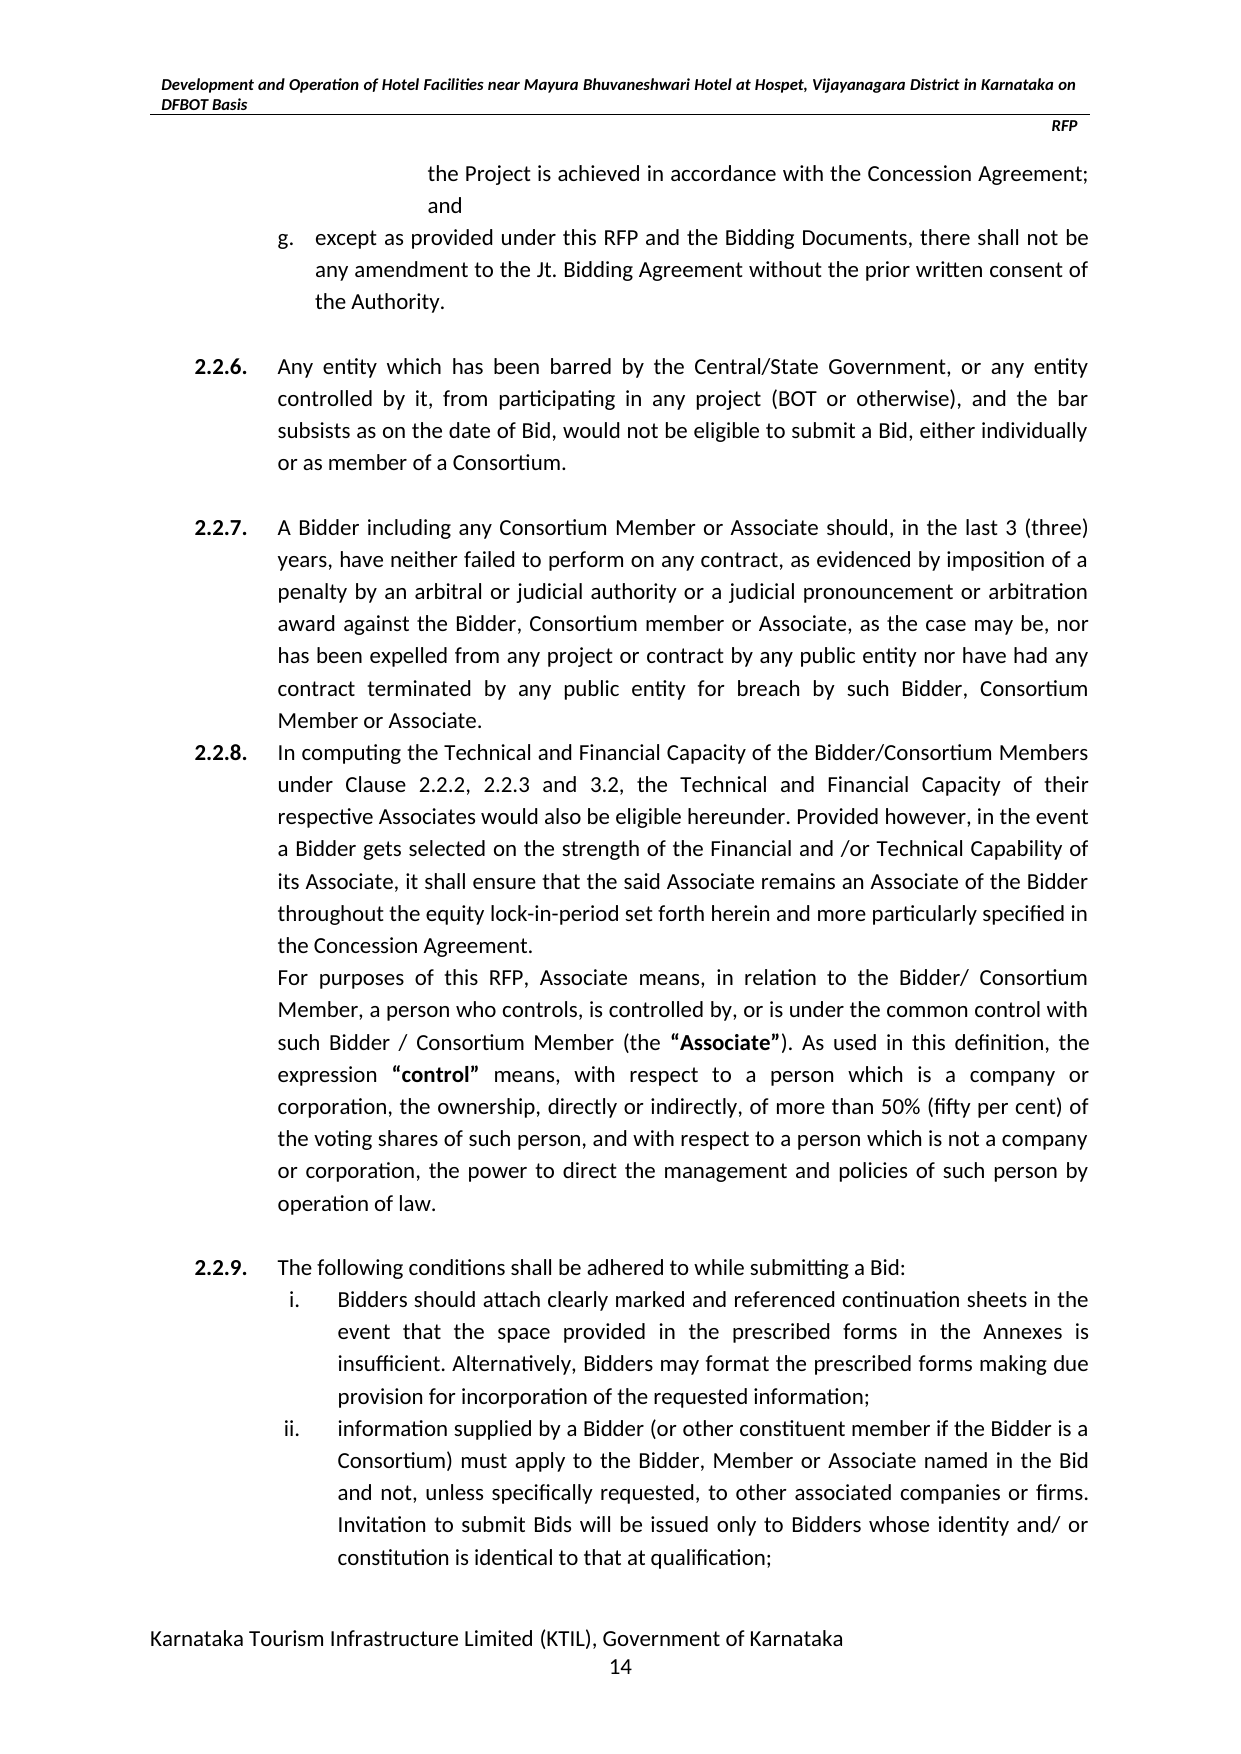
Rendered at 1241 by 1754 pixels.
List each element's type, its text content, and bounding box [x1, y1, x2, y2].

list The following conditions shall be adhered to while submitting a Bid: [194, 1253, 1090, 1281]
list Any entity which has been barred by the Central/State Government, or any entity controlled by it, from participating in any project (BOT or otherwise), and the bar subsists as on the date of Bid, would not be eligible to submit a Bid, either individually or as member of a Consortium. [194, 352, 1090, 476]
list Bidders should attach clearly marked and referenced continuation sheets in the event that the space provided in the prescribed forms in the Annexes is insufficient. Alternatively, Bidders may format the prescribed forms making due provision for incorporation of the requested information; [300, 1285, 1090, 1410]
list For purposes of this RFP, Associate means, in relation to the Bidder/ Consortium Member, a person who controls, is controlled by, or is under the common control with such Bidder / Consortium Member (the “Associate”). As used in this definition, the expression “control” means, with respect to a person which is a company or corporation, the ownership, directly or indirectly, of more than 50% (fifty per cent) of the voting shares of such person, and with respect to a person which is not a company or corporation, the power to direct the management and policies of such person by operation of law. [277, 963, 1090, 1217]
list A Bidder including any Consortium Member or Associate should, in the last 3 (three) years, have neither failed to perform on any contract, as evidenced by imposition of a penalty by an arbitral or judicial authority or a judicial pronouncement or arbitration award against the Bidder, Consortium member or Associate, as the case may be, nor has been expelled from any project or contract by any public entity nor have had any contract terminated by any public entity for breach by such Bidder, Consortium Member or Associate. [194, 513, 1090, 734]
list information supplied by a Bidder (or other constituent member if the Bidder is a Consortium) must apply to the Bidder, Member or Associate named in the Bid and not, unless specifically requested, to other associated companies or firms. Invitation to submit Bids will be issued only to Bidders whose identity and/ or constitution is identical to that at qualification; [300, 1414, 1090, 1571]
list except as provided under this RFP and the Bidding Documents, there shall not be any amendment to the Jt. Bidding Agreement without the prior written consent of the Authority. [277, 223, 1090, 315]
list In computing the Technical and Financial Capacity of the Bidder/Consortium Members under Clause 2.2.2, 2.2.3 and 3.2, the Technical and Financial Capacity of their respective Associates would also be eligible hereunder. Provided however, in the event a Bidder gets selected on the strength of the Financial and /or Technical Capability of its Associate, it shall ensure that the said Associate remains an Associate of the Bidder throughout the equity lock-in-period set forth herein and more particularly specified in the Concession Agreement. [194, 738, 1090, 959]
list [352, 159, 1090, 219]
